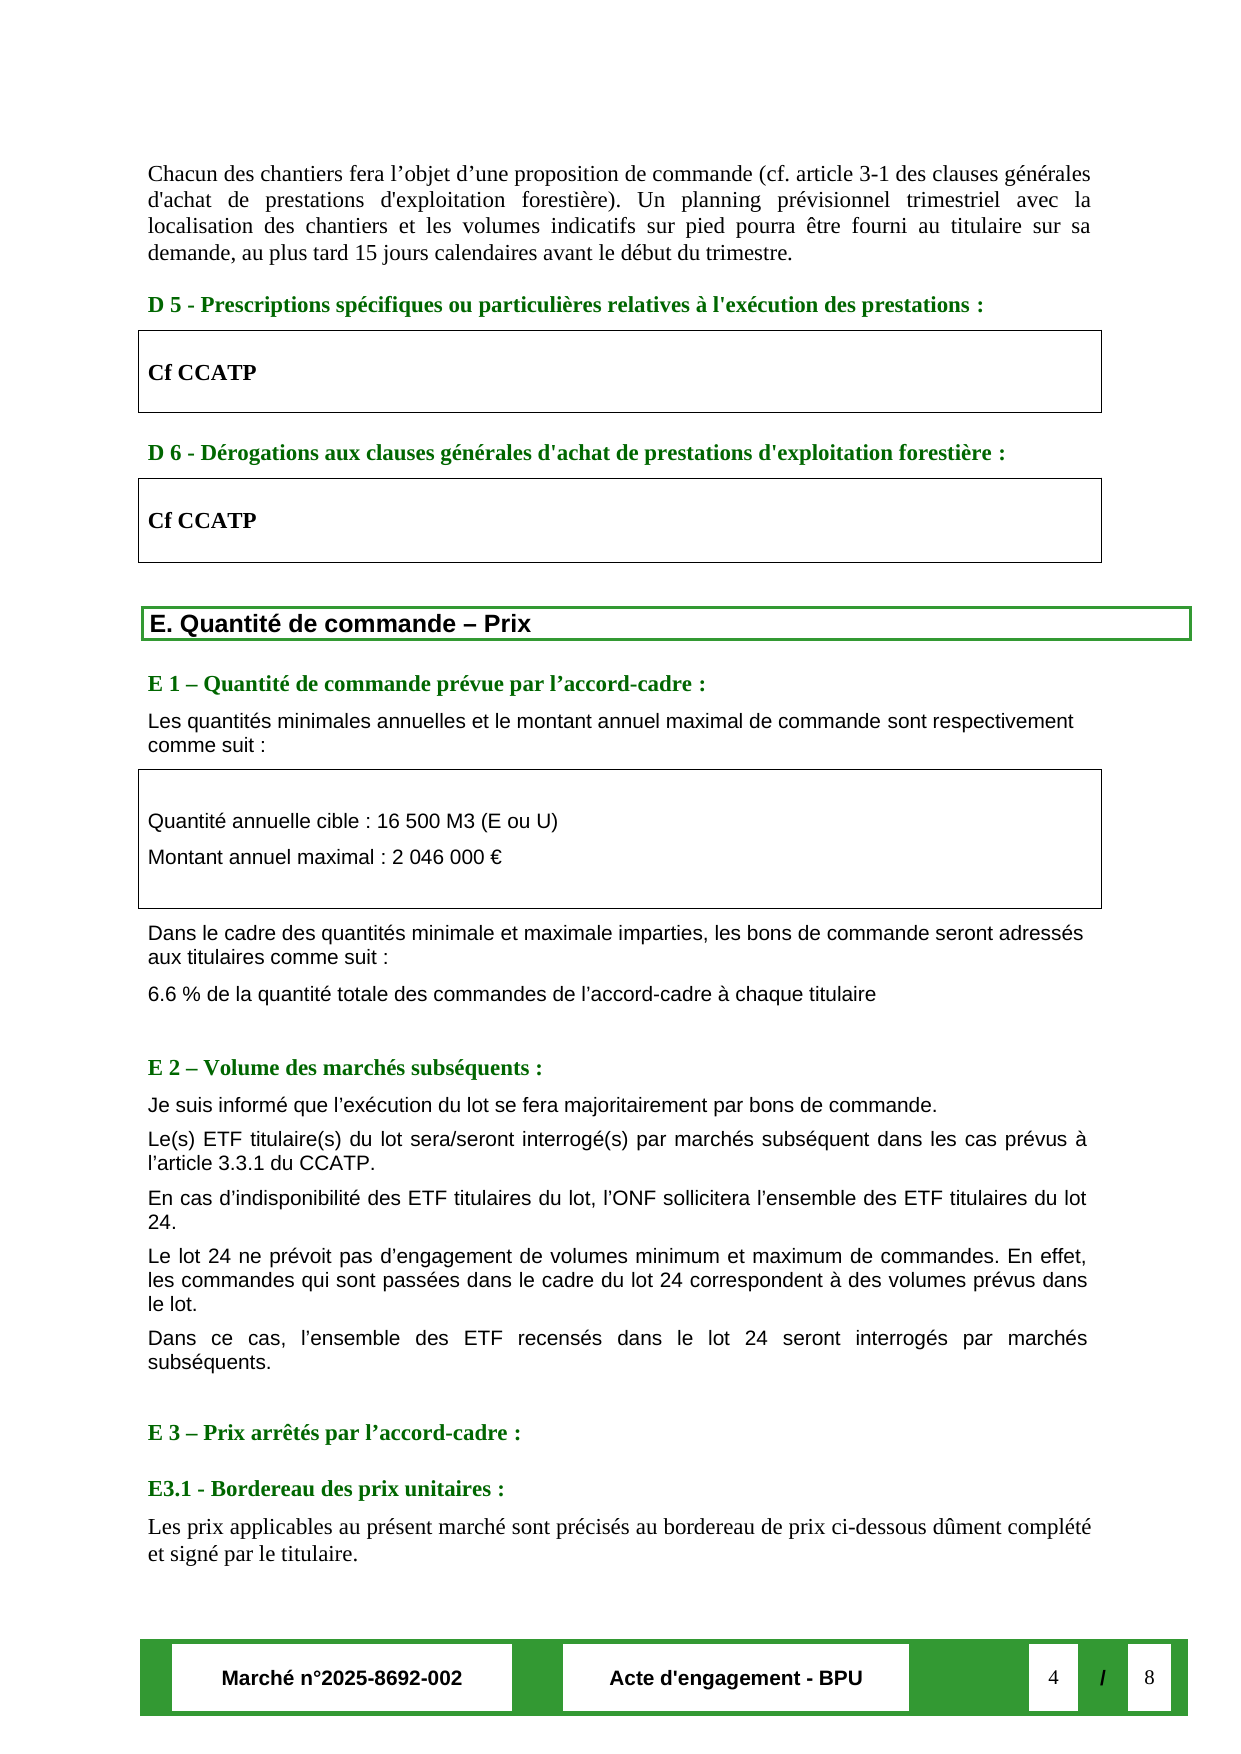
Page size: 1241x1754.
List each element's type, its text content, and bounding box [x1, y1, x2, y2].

text Dans le cadre des quantités minimale et maximale imparties, les bons de commande seront adressés aux titulaires comme suit : [148, 921, 1093, 969]
text 6.6 % de la quantité totale des commandes de l’accord-cadre à chaque titulaire [148, 982, 1089, 1006]
text Quantité annuelle cible : 16 500 M3 (E ou U) [139, 806, 1101, 833]
text D 6 - Dérogations aux clauses générales d'achat de prestations d'exploitation forestière : [148, 439, 1093, 466]
text E3.1 - Bordereau des prix unitaires : [148, 1475, 1093, 1501]
text Dans ce cas, l’ensemble des ETF recensés dans le lot 24 seront interrogés par marchés subséquents. [148, 1326, 1089, 1374]
table_header E. Quantité de commande – Prix [144, 609, 1189, 638]
text Cf CCATP [148, 359, 1093, 386]
text Le(s) ETF titulaire(s) du lot sera/seront interrogé(s) par marchés subséquent dans les cas prévus à l’article 3.3.1 du CCATP. [148, 1127, 1089, 1175]
text Le lot 24 ne prévoit pas d’engagement de volumes minimum et maximum de commandes. En effet, les commandes qui sont passées dans le cadre du lot 24 correspondent à des volumes prévus dans le lot. [148, 1244, 1089, 1316]
text En cas d’indisponibilité des ETF titulaires du lot, l’ONF sollicitera l’ensemble des ETF titulaires du lot 24. [148, 1186, 1089, 1233]
text D 5 - Prescriptions spécifiques ou particulières relatives à l'exécution des prestations : [148, 291, 1093, 318]
text Montant annuel maximal : 2 046 000 € [139, 842, 1101, 869]
text Les quantités minimales annuelles et le montant annuel maximal de commande sont respectivement comme suit : [148, 709, 1093, 757]
text Les prix applicables au présent marché sont précisés au bordereau de prix ci-dessous dûment complété et signé par le titulaire. [148, 1513, 1093, 1566]
text Chacun des chantiers fera l’objet d’une proposition de commande (cf. article 3-1 des clauses générales d'achat de prestations d'exploitation forestière). Un planning prévisionnel trimestriel avec la localisation des chantiers et les volumes indicatifs sur pied pourra être fourni au titulaire sur sa demande, au plus tard 15 jours calendaires avant le début du trimestre. [148, 159, 1093, 265]
text E 3 – Prix arrêtés par l’accord-cadre : [148, 1419, 1093, 1445]
text E 2 – Volume des marchés subséquents : [148, 1054, 1093, 1081]
text Cf CCATP [148, 507, 1093, 533]
text E 1 – Quantité de commande prévue par l’accord-cadre : [148, 670, 1093, 696]
text Je suis informé que l’exécution du lot se fera majoritairement par bons de commande. [148, 1093, 1089, 1117]
